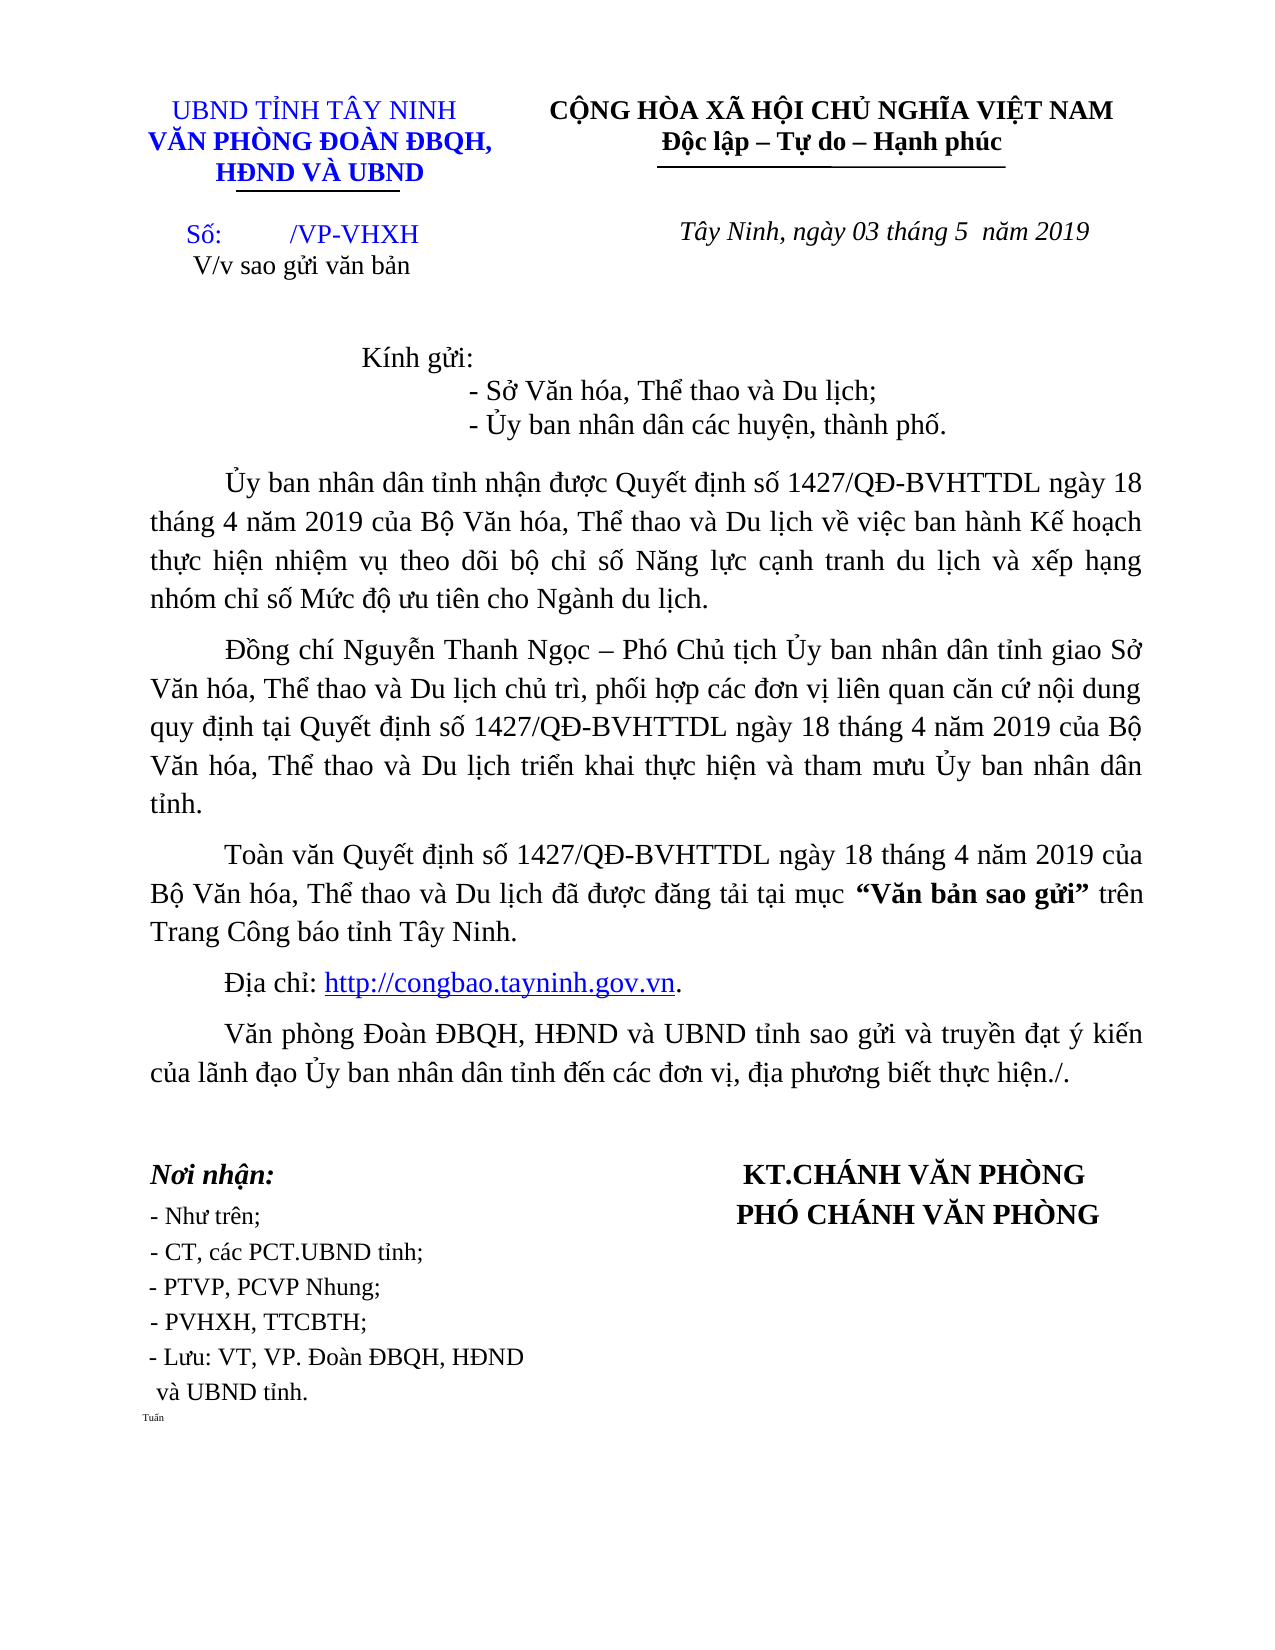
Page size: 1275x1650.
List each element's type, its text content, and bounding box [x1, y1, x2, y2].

text - CT, các PCT.UBND tỉnh; [150, 1237, 1114, 1266]
text Đồng chí Nguyễn Thanh Ngọc – Phó Chủ tịch Ủy ban nhân dân tỉnh giao Sở Văn hóa, Thể thao và Du lịch chủ trì, phối hợp các đơn vị liên quan căn cứ nội dung quy định tại Quyết định số 1427/QĐ-BVHTTDL ngày 18 tháng 4 năm 2019 của Bộ Văn hóa, Thể thao và Du lịch triển khai thực hiện và tham mưu Ủy ban nhân dân tỉnh. [150, 632, 1144, 820]
text - PVHXH, TTCBTH; [150, 1307, 1114, 1336]
text Địa chỉ: http://congbao.tayninh.gov.vn. [150, 966, 1144, 999]
table_header CỘNG HÒA XÃ HỘI CHỦ NGHĨA VIỆT NAM Độc lập – Tự do – Hạnh phúc Tây Ninh, ngày 03 tháng 5 năm 2019 [519, 94, 1144, 281]
text Kính gửi: [150, 340, 1144, 373]
text - Ủy ban nhân dân các huyện, thành phố. [394, 407, 1144, 441]
text - Sở Văn hóa, Thể thao và Du lịch; [394, 373, 1144, 407]
text Toàn văn Quyết định số 1427/QĐ-BVHTTDL ngày 18 tháng 4 năm 2019 của Bộ Văn hóa, Thể thao và Du lịch đã được đăng tải tại mục “Văn bản sao gửi” trên Trang Công báo tỉnh Tây Ninh. [150, 837, 1144, 948]
text Ủy ban nhân dân tỉnh nhận được Quyết định số 1427/QĐ-BVHTTDL ngày 18 tháng 4 năm 2019 của Bộ Văn hóa, Thể thao và Du lịch về việc ban hành Kế hoạch thực hiện nhiệm vụ theo dõi bộ chỉ số Năng lực cạnh tranh du lịch và xếp hạng nhóm chỉ số Mức độ ưu tiên cho Ngành du lịch. [150, 466, 1144, 615]
text - PTVP, PCVP Nhung; [105, 1272, 1114, 1301]
text - Lưu: VT, VP. Đoàn ĐBQH, HĐND [105, 1342, 1114, 1371]
text và UBND tỉnh. [150, 1377, 1114, 1406]
text Nơi nhận: KT.CHÁNH VĂN PHÒNG [150, 1157, 1139, 1191]
table_header UBND TỈNH TÂY NINH VĂN PHÒNG ĐOÀN ĐBQH, HĐND VÀ UBND Số: /VP-VHXH V/v sao gửi văn bản [121, 94, 519, 281]
text - Như trên; PHÓ CHÁNH VĂN PHÒNG [150, 1197, 1139, 1231]
text Văn phòng Đoàn ĐBQH, HĐND và UBND tỉnh sao gửi và truyền đạt ý kiến của lãnh đạo Ủy ban nhân dân tỉnh đến các đơn vị, địa phương biết thực hiện./. [150, 1017, 1144, 1089]
